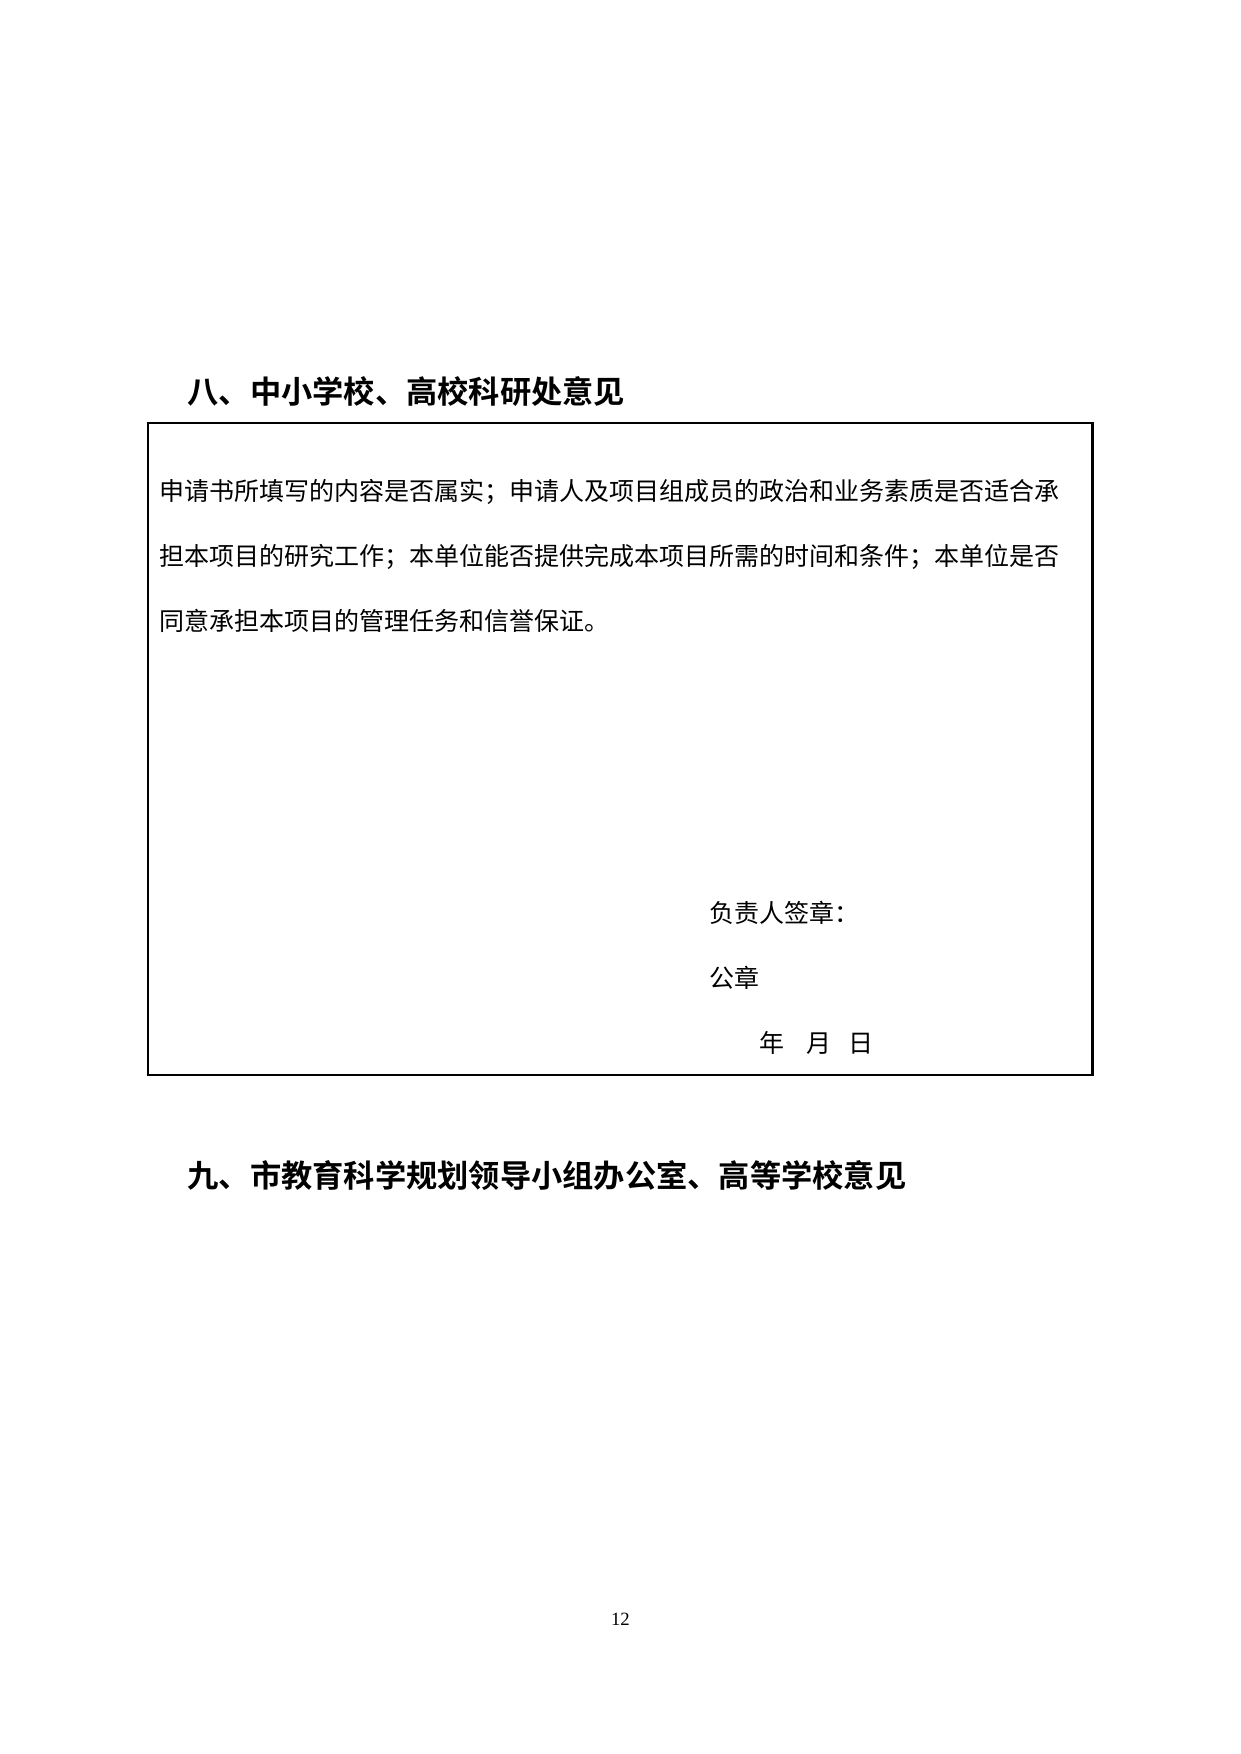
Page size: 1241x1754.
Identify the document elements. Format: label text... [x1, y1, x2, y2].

text 八、中小学校、高校科研处意见 [187, 357, 1053, 422]
table_header 申请书所填写的内容是否属实；申请人及项目组成员的政治和业务素质是否适合承担本项目的研究工作；本单位能否提供完成本项目所需的时间和条件；本单位是否同意承担本项目的管理任务和信誉保证。 负责人签章： 公章 年 月 日 [149, 424, 1091, 1074]
text 九、市教育科学规划领导小组办公室、高等学校意见 [187, 1141, 1053, 1206]
